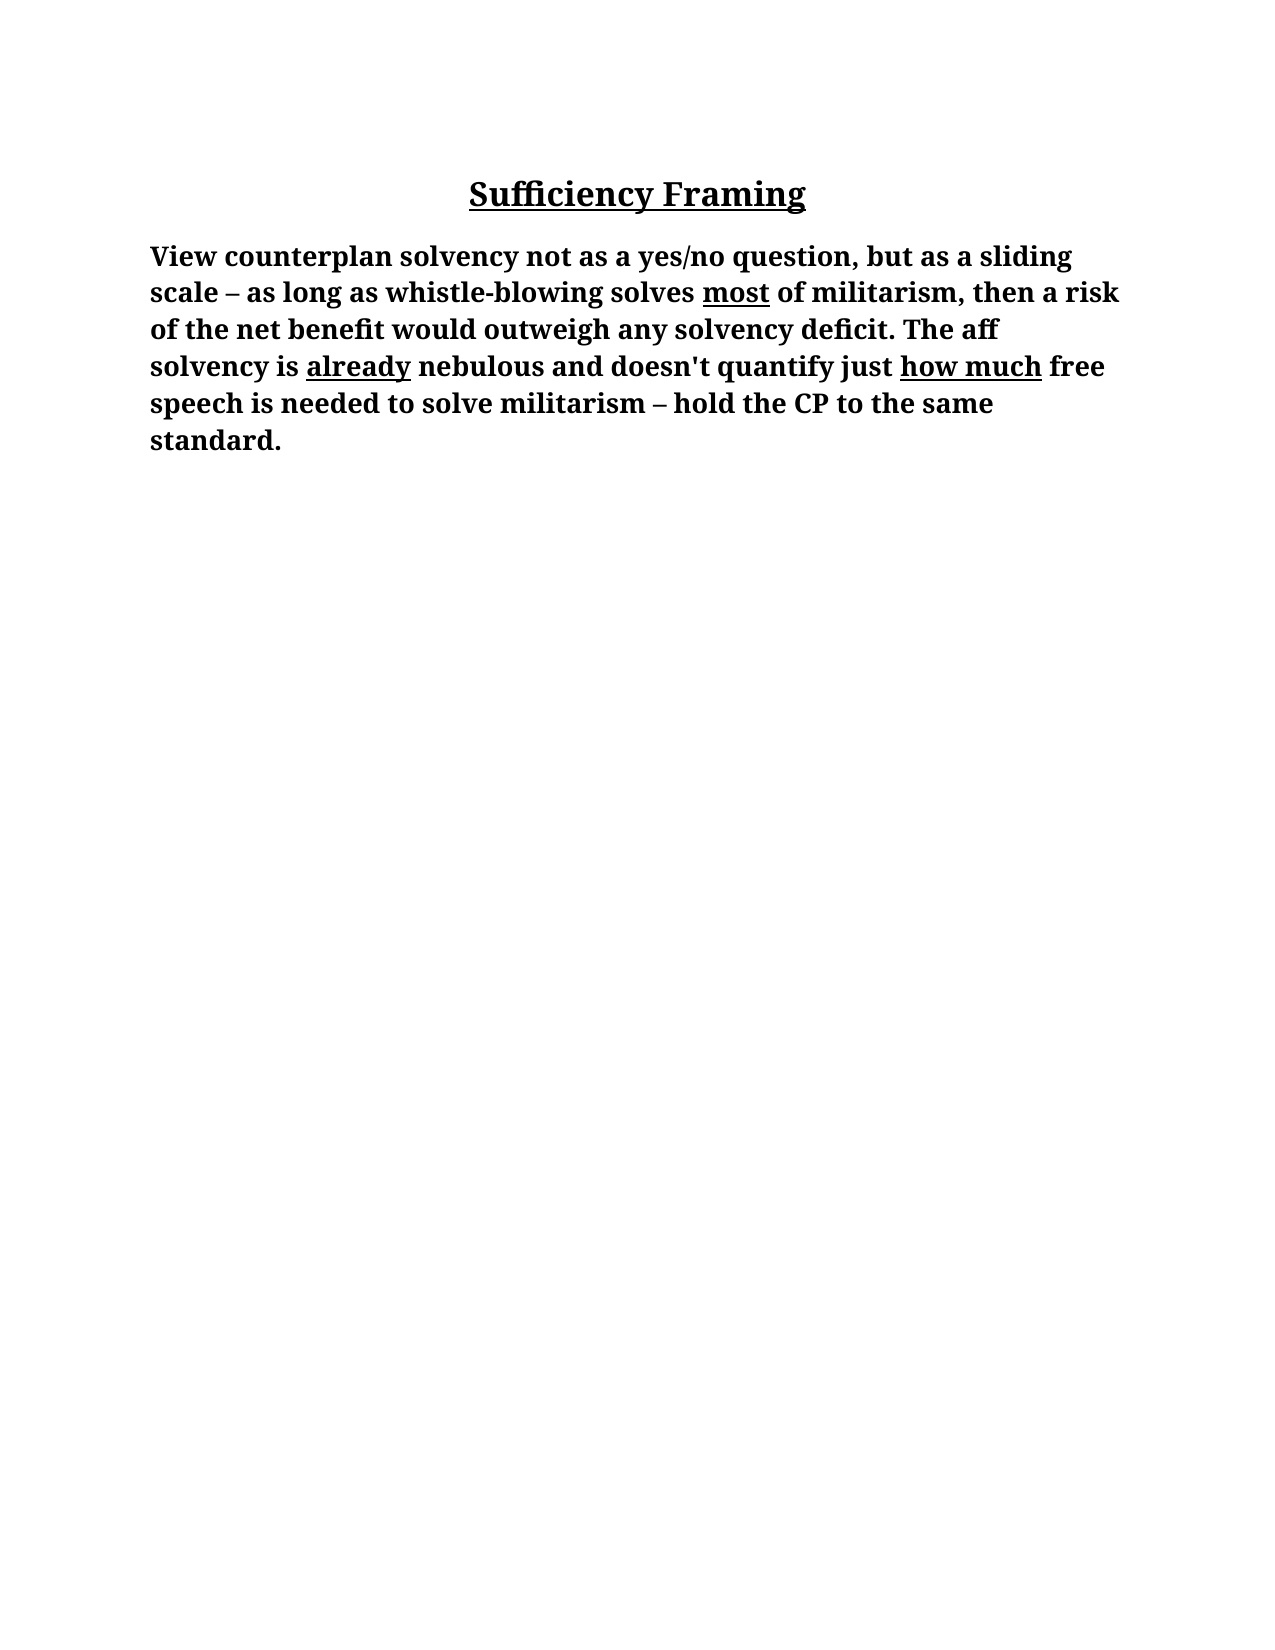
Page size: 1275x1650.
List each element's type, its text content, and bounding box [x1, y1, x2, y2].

subtitle View counterplan solvency not as a yes/no question, but as a sliding scale – as long as whistle-blowing solves most of militarism, then a risk of the net benefit would outweigh any solvency deficit. The aff solvency is already nebulous and doesn't quantify just how much free speech is needed to solve militarism – hold the CP to the same standard. [150, 237, 1125, 458]
subtitle Sufficiency Framing [150, 171, 1125, 216]
